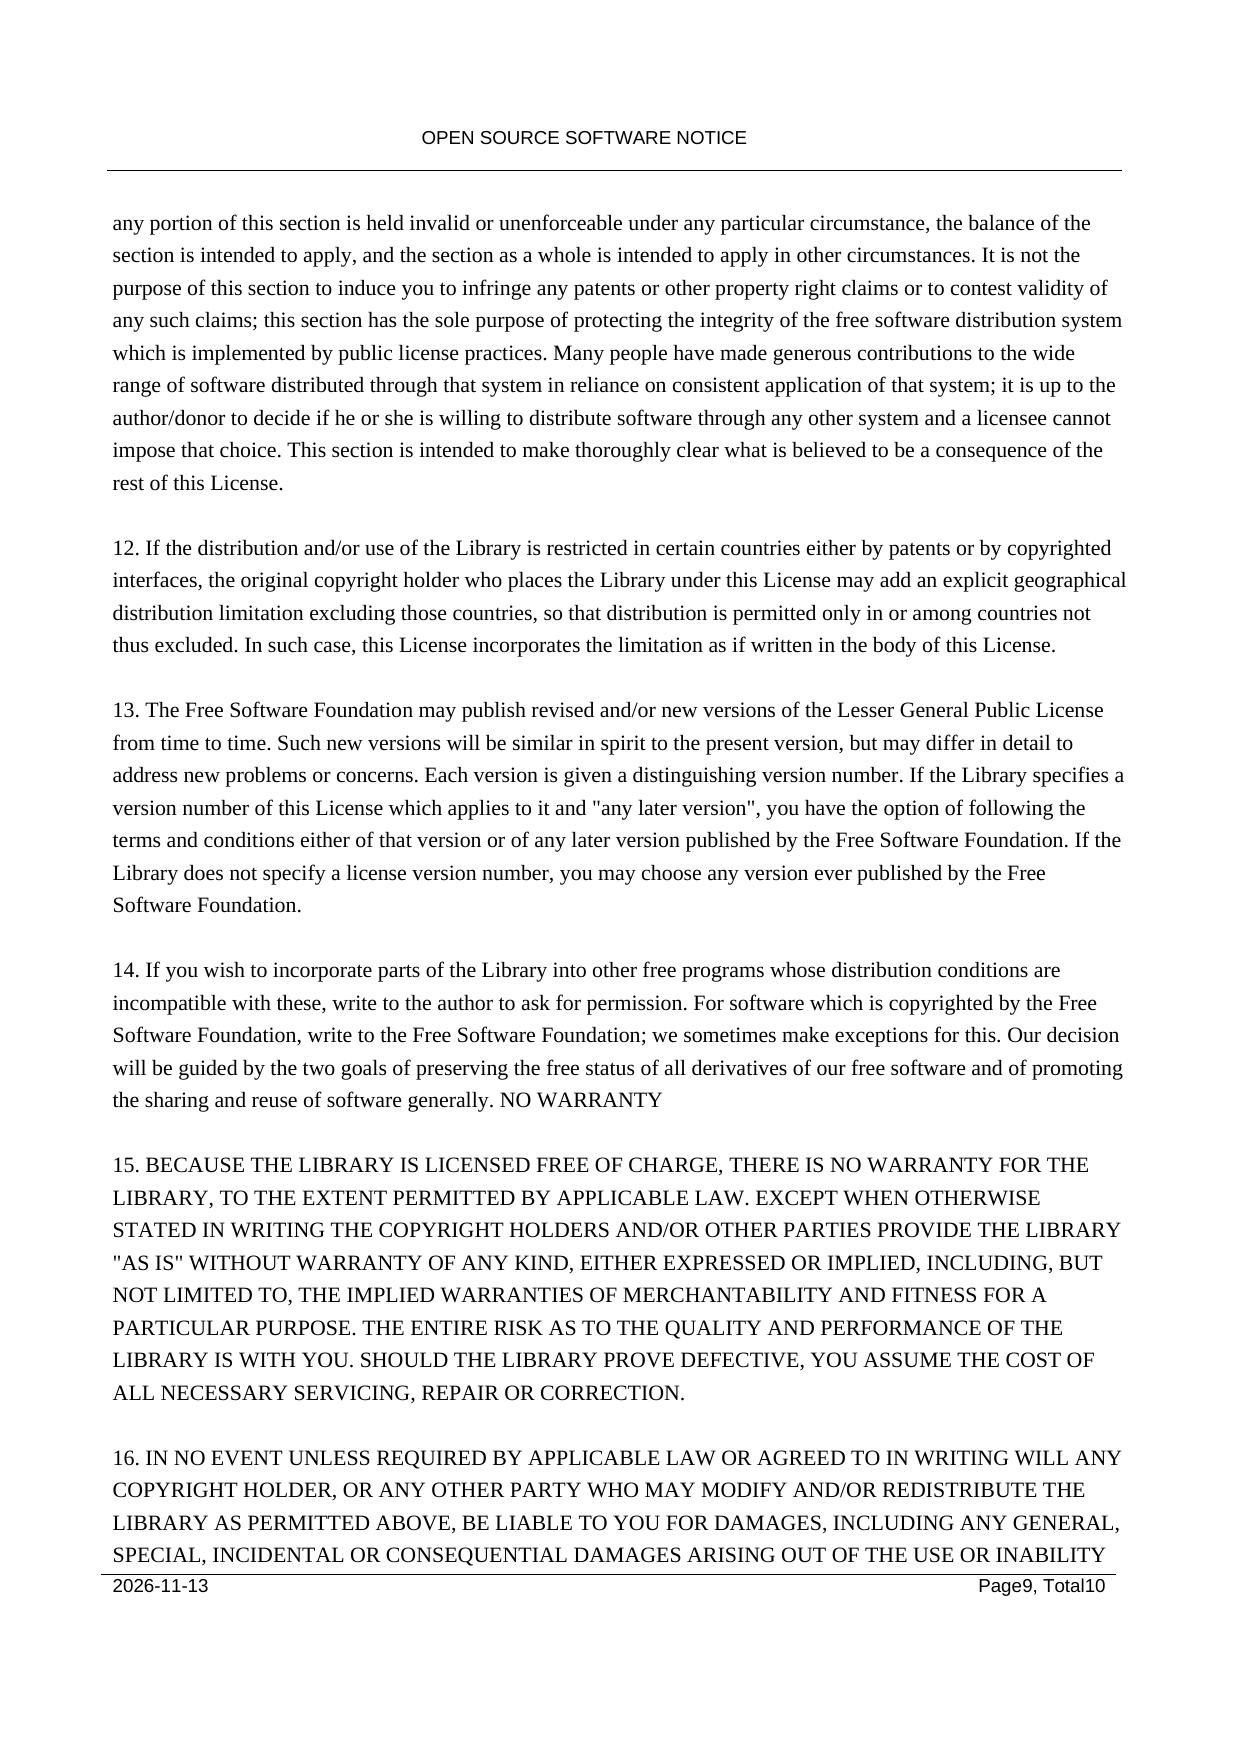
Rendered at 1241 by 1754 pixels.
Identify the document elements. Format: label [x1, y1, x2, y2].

text [112, 206, 1128, 1571]
